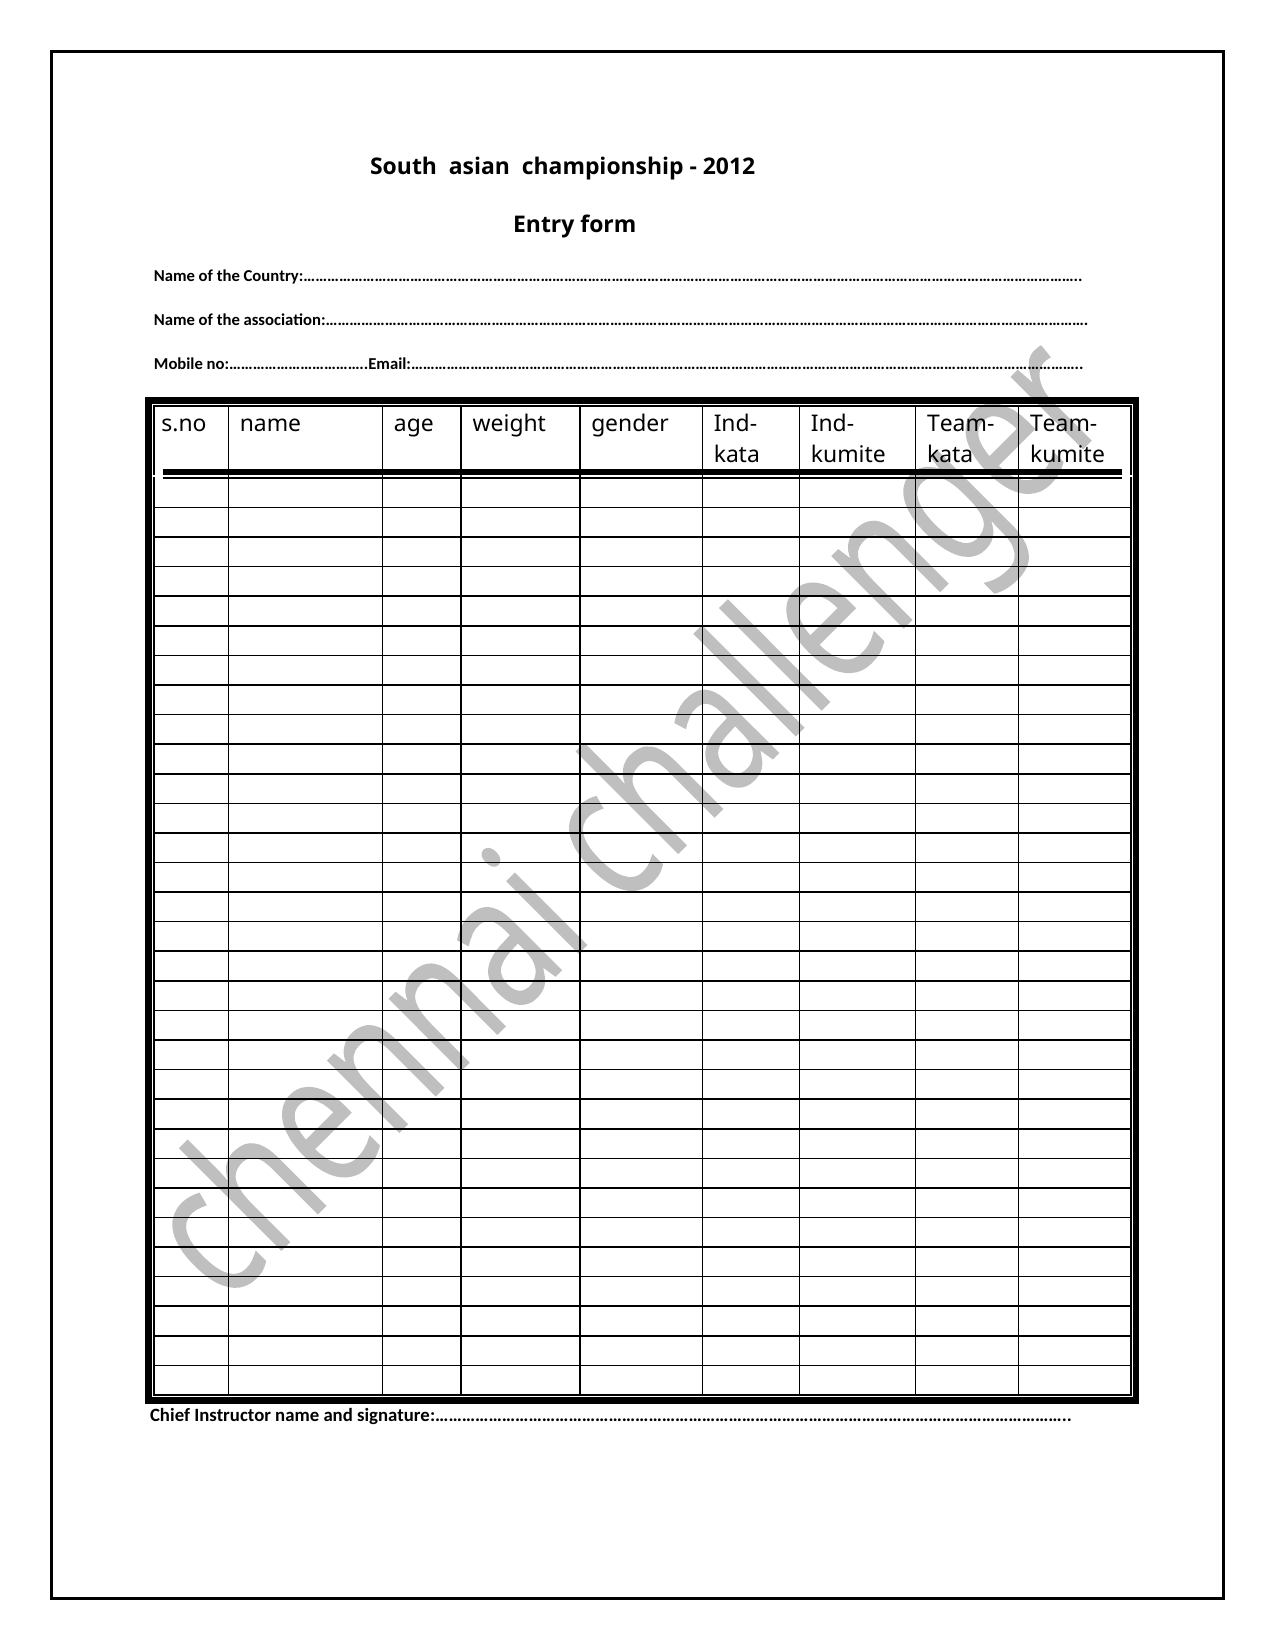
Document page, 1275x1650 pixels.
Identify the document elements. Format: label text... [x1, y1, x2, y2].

table_cell [155, 1159, 228, 1187]
table_cell [800, 479, 915, 507]
table_cell [800, 982, 915, 1009]
table_cell [229, 804, 382, 832]
table_cell [916, 1041, 1018, 1069]
table_cell [703, 834, 799, 862]
table_cell [703, 922, 799, 950]
table_cell [462, 1041, 579, 1069]
table_cell [462, 1159, 579, 1187]
table_cell [383, 1248, 460, 1276]
table_cell [916, 922, 1018, 950]
table_cell [703, 715, 799, 743]
table_cell [1019, 1011, 1130, 1039]
table_cell [383, 893, 460, 921]
table_cell [155, 1218, 228, 1246]
table_cell [383, 597, 460, 625]
table_cell [916, 804, 1018, 832]
table_cell [581, 1277, 702, 1305]
table_cell [800, 863, 915, 891]
table_cell [462, 1248, 579, 1276]
table_cell [383, 656, 460, 684]
table_cell [1019, 1277, 1130, 1305]
table_cell [155, 922, 228, 950]
table_cell [155, 982, 228, 1009]
table_cell [581, 893, 702, 921]
table_cell [155, 508, 228, 536]
table_header Ind-kumite [800, 407, 915, 469]
table_cell [581, 715, 702, 743]
table_cell [1019, 775, 1130, 802]
table_cell [383, 538, 460, 566]
table_cell [1019, 656, 1130, 684]
table_cell [229, 922, 382, 950]
table_cell [581, 1041, 702, 1069]
table_cell [462, 922, 579, 950]
table_header Ind-kata [703, 407, 799, 469]
table_cell [155, 952, 228, 980]
table_cell [229, 1307, 382, 1335]
table_cell [916, 893, 1018, 921]
table_cell [703, 1070, 799, 1098]
table_cell [383, 1070, 460, 1098]
table_cell [383, 745, 460, 773]
table_cell [229, 1277, 382, 1305]
table_cell [155, 627, 228, 654]
table_cell [916, 1307, 1018, 1335]
table_cell [462, 1366, 579, 1394]
table_cell [916, 775, 1018, 802]
table_cell [1019, 469, 1133, 507]
table_cell [1019, 597, 1130, 625]
table_cell [462, 627, 579, 654]
table_cell [155, 656, 228, 684]
table_cell [462, 952, 579, 980]
table_cell [155, 1366, 228, 1394]
table_cell [703, 804, 799, 832]
table_cell [703, 1189, 799, 1217]
table_cell [916, 567, 1018, 595]
table_cell [581, 1070, 702, 1098]
table_cell [229, 627, 382, 654]
table_cell [703, 863, 799, 891]
table_cell [916, 1248, 1018, 1276]
table_cell [916, 656, 1018, 684]
table_cell [916, 1130, 1018, 1157]
table_cell [916, 1070, 1018, 1098]
table_header s.no [155, 407, 228, 469]
table_cell [916, 479, 1018, 507]
table_cell [1019, 863, 1130, 891]
table_cell [462, 1100, 579, 1128]
table_cell [155, 538, 228, 566]
table_cell [800, 1307, 915, 1335]
table_cell [1019, 1100, 1130, 1128]
table_cell [155, 686, 228, 714]
table_cell [703, 1248, 799, 1276]
table_cell [581, 1100, 702, 1128]
table_cell [800, 1248, 915, 1276]
table_cell [229, 1337, 382, 1364]
table_cell [703, 1366, 799, 1394]
table_cell [916, 715, 1018, 743]
table_cell [229, 1070, 382, 1098]
table_cell [800, 1100, 915, 1128]
table_cell [703, 1100, 799, 1128]
table_cell [703, 508, 799, 536]
table_cell [383, 567, 460, 595]
table_cell [916, 1189, 1018, 1217]
table_cell [462, 1011, 579, 1039]
table_cell [152, 469, 228, 507]
table_cell [229, 597, 382, 625]
table_cell [229, 1011, 382, 1039]
table_cell [383, 982, 460, 1009]
table_cell [383, 952, 460, 980]
table_cell [1019, 1218, 1130, 1246]
table_cell [800, 745, 915, 773]
table_cell [462, 597, 579, 625]
table_cell [229, 686, 382, 714]
table_cell [800, 1041, 915, 1069]
table_cell [462, 538, 579, 566]
table_cell [229, 775, 382, 802]
table_cell [703, 1218, 799, 1246]
table_cell [383, 922, 460, 950]
table_cell [155, 893, 228, 921]
table_cell [800, 952, 915, 980]
table_cell [462, 1307, 579, 1335]
table_cell [800, 715, 915, 743]
table_cell [800, 627, 915, 654]
table_cell [703, 745, 799, 773]
table_cell [155, 597, 228, 625]
table_cell [462, 893, 579, 921]
table_cell [1019, 804, 1130, 832]
table_cell [703, 982, 799, 1009]
table_cell [1019, 715, 1130, 743]
table_cell [229, 1218, 382, 1246]
table_cell [800, 1337, 915, 1364]
table_cell [155, 715, 228, 743]
table_cell [155, 1041, 228, 1069]
table_cell [916, 952, 1018, 980]
table_cell [1019, 982, 1130, 1009]
table_cell [581, 567, 702, 595]
table_cell [703, 1159, 799, 1187]
table_cell [155, 1248, 228, 1276]
table_cell [383, 1189, 460, 1217]
table_cell [229, 952, 382, 980]
table_cell [462, 745, 579, 773]
table_cell [800, 775, 915, 802]
table_cell [916, 538, 1018, 566]
table_cell [581, 597, 702, 625]
table_cell [581, 1366, 702, 1394]
table_cell [581, 834, 702, 862]
table_cell [800, 804, 915, 832]
table_cell [703, 567, 799, 595]
table_cell [229, 1100, 382, 1128]
table_cell [383, 1366, 460, 1394]
table_cell [383, 1159, 460, 1187]
table_cell [155, 1277, 228, 1305]
table_header weight [462, 407, 579, 469]
table_cell [916, 982, 1018, 1009]
table_cell [229, 1159, 382, 1187]
table_cell [383, 1337, 460, 1364]
table_cell [229, 656, 382, 684]
table_cell [581, 775, 702, 802]
table_cell [800, 597, 915, 625]
table_cell [1019, 1070, 1130, 1098]
table_cell [581, 1130, 702, 1157]
table_cell [229, 1189, 382, 1217]
table_cell [383, 508, 460, 536]
table_cell [155, 1130, 228, 1157]
table_header Team- kumite [1019, 407, 1130, 469]
table_cell [916, 1277, 1018, 1305]
table_cell [383, 1041, 460, 1069]
table_cell [229, 1366, 382, 1394]
table_cell [155, 863, 228, 891]
table_cell [916, 1218, 1018, 1246]
table_cell [703, 656, 799, 684]
table_cell [229, 508, 382, 536]
table_header age [383, 407, 460, 469]
table_cell [800, 1159, 915, 1187]
table_cell [800, 1277, 915, 1305]
table_cell [800, 567, 915, 595]
table_cell [462, 508, 579, 536]
table_cell [703, 479, 799, 507]
table_cell [581, 1189, 702, 1217]
table_cell [800, 686, 915, 714]
text Entry form [150, 208, 1125, 239]
text Name of the Country:…………………………………………………………………………………………………………………………………………………………………………….. [150, 265, 1125, 285]
table_cell [581, 1218, 702, 1246]
table_cell [229, 1041, 382, 1069]
table_cell [462, 804, 579, 832]
table_cell [1019, 627, 1130, 654]
table_cell [800, 834, 915, 862]
table_cell [916, 1100, 1018, 1128]
table_cell [1019, 567, 1130, 595]
table_cell [462, 834, 579, 862]
table_cell [581, 1011, 702, 1039]
table_cell [229, 893, 382, 921]
table_cell [383, 1011, 460, 1039]
table_cell [229, 479, 382, 507]
table_cell [229, 1248, 382, 1276]
table_cell [1019, 1130, 1130, 1157]
table_cell [1019, 745, 1130, 773]
table_cell [1019, 893, 1130, 921]
table_cell [916, 627, 1018, 654]
table_cell [916, 745, 1018, 773]
table_cell [581, 627, 702, 654]
table_cell [703, 1041, 799, 1069]
table_cell [800, 893, 915, 921]
table_cell [800, 1366, 915, 1394]
table_cell [229, 863, 382, 891]
table_cell [581, 479, 702, 507]
table_cell [155, 1011, 228, 1039]
table_cell [703, 893, 799, 921]
table_cell [703, 1130, 799, 1157]
table_cell [462, 775, 579, 802]
table_cell [581, 804, 702, 832]
table_cell [462, 1277, 579, 1305]
table_cell [383, 1277, 460, 1305]
table_cell [462, 1189, 579, 1217]
table_cell [1019, 1159, 1130, 1187]
text Name of the association:…………………………………………………………………………………………………………………………………………………………………………. [150, 309, 1125, 329]
table_cell [383, 1218, 460, 1246]
table_cell [581, 508, 702, 536]
table_cell [462, 863, 579, 891]
table_cell [703, 627, 799, 654]
table_cell [155, 567, 228, 595]
table_cell [383, 804, 460, 832]
table_cell [581, 538, 702, 566]
table_cell [383, 1307, 460, 1335]
table_cell [581, 745, 702, 773]
text Chief Instructor name and signature:…………………………………………………………………………………………………………………………….. [150, 1404, 1125, 1426]
table_cell [581, 952, 702, 980]
table_cell [800, 1130, 915, 1157]
table_cell [1019, 834, 1130, 862]
table_cell [1019, 1366, 1130, 1394]
table_cell [155, 804, 228, 832]
table_cell [462, 656, 579, 684]
table_cell [462, 1218, 579, 1246]
table_cell [703, 686, 799, 714]
table_cell [703, 1337, 799, 1364]
table_cell [462, 982, 579, 1009]
table_cell [581, 686, 702, 714]
table_cell [800, 922, 915, 950]
table_cell [383, 834, 460, 862]
table_cell [229, 834, 382, 862]
table_cell [383, 715, 460, 743]
table_cell [916, 834, 1018, 862]
table_cell [383, 863, 460, 891]
table_cell [383, 775, 460, 802]
table_cell [229, 715, 382, 743]
table_cell [703, 597, 799, 625]
table_cell [1019, 1041, 1130, 1069]
table_cell [581, 1337, 702, 1364]
text Mobile no:……………………………..Email:…………………………………………………………………………………………………………………………………………………….. [150, 353, 1125, 373]
table_cell [383, 686, 460, 714]
table_cell [581, 982, 702, 1009]
table_cell [703, 775, 799, 802]
table_cell [155, 1070, 228, 1098]
table_cell [155, 834, 228, 862]
table_cell [155, 1189, 228, 1217]
table_cell [155, 1100, 228, 1128]
table_cell [916, 1159, 1018, 1187]
table_cell [1019, 952, 1130, 980]
table_cell [703, 1277, 799, 1305]
table_cell [462, 567, 579, 595]
table_cell [1019, 1307, 1130, 1335]
table_cell [383, 1130, 460, 1157]
table_cell [916, 1337, 1018, 1364]
table_cell [581, 863, 702, 891]
table_cell [916, 597, 1018, 625]
table_cell [916, 1011, 1018, 1039]
table_cell [1019, 508, 1130, 536]
table_cell [800, 508, 915, 536]
table_cell [155, 1307, 228, 1335]
table_cell [581, 1307, 702, 1335]
table_header gender [581, 407, 702, 469]
table_cell [462, 1070, 579, 1098]
table_cell [155, 1337, 228, 1364]
table_cell [1019, 1189, 1130, 1217]
table_cell [1019, 922, 1130, 950]
table_cell [229, 982, 382, 1009]
text South asian championship - 2012 [150, 150, 1125, 181]
table_cell [916, 508, 1018, 536]
table_cell [800, 538, 915, 566]
table_cell [462, 479, 579, 507]
table_cell [800, 656, 915, 684]
table_cell [229, 567, 382, 595]
table_cell [916, 1366, 1018, 1394]
table_cell [703, 538, 799, 566]
table_cell [800, 1070, 915, 1098]
table_cell [462, 1130, 579, 1157]
table_cell [703, 1011, 799, 1039]
table_cell [1019, 1248, 1130, 1276]
table_cell [1019, 1337, 1130, 1364]
table_cell [462, 1337, 579, 1364]
table_cell [703, 952, 799, 980]
table_cell [383, 627, 460, 654]
table_cell [581, 656, 702, 684]
table_cell [229, 538, 382, 566]
table_cell [383, 479, 460, 507]
table_cell [800, 1189, 915, 1217]
table_cell [1019, 538, 1130, 566]
table_cell [462, 715, 579, 743]
table_cell [916, 863, 1018, 891]
table_header Team- kata [916, 407, 1018, 469]
table_cell [581, 1159, 702, 1187]
table_cell [229, 745, 382, 773]
table_cell [155, 775, 228, 802]
table_cell [581, 1248, 702, 1276]
table_cell [155, 745, 228, 773]
table_cell [462, 686, 579, 714]
table_cell [703, 1307, 799, 1335]
table_cell [229, 1130, 382, 1157]
table_cell [581, 922, 702, 950]
table_header name [229, 407, 382, 469]
table_cell [800, 1011, 915, 1039]
table_cell [800, 1218, 915, 1246]
table_cell [916, 686, 1018, 714]
table_cell [383, 1100, 460, 1128]
table_cell [1019, 686, 1130, 714]
